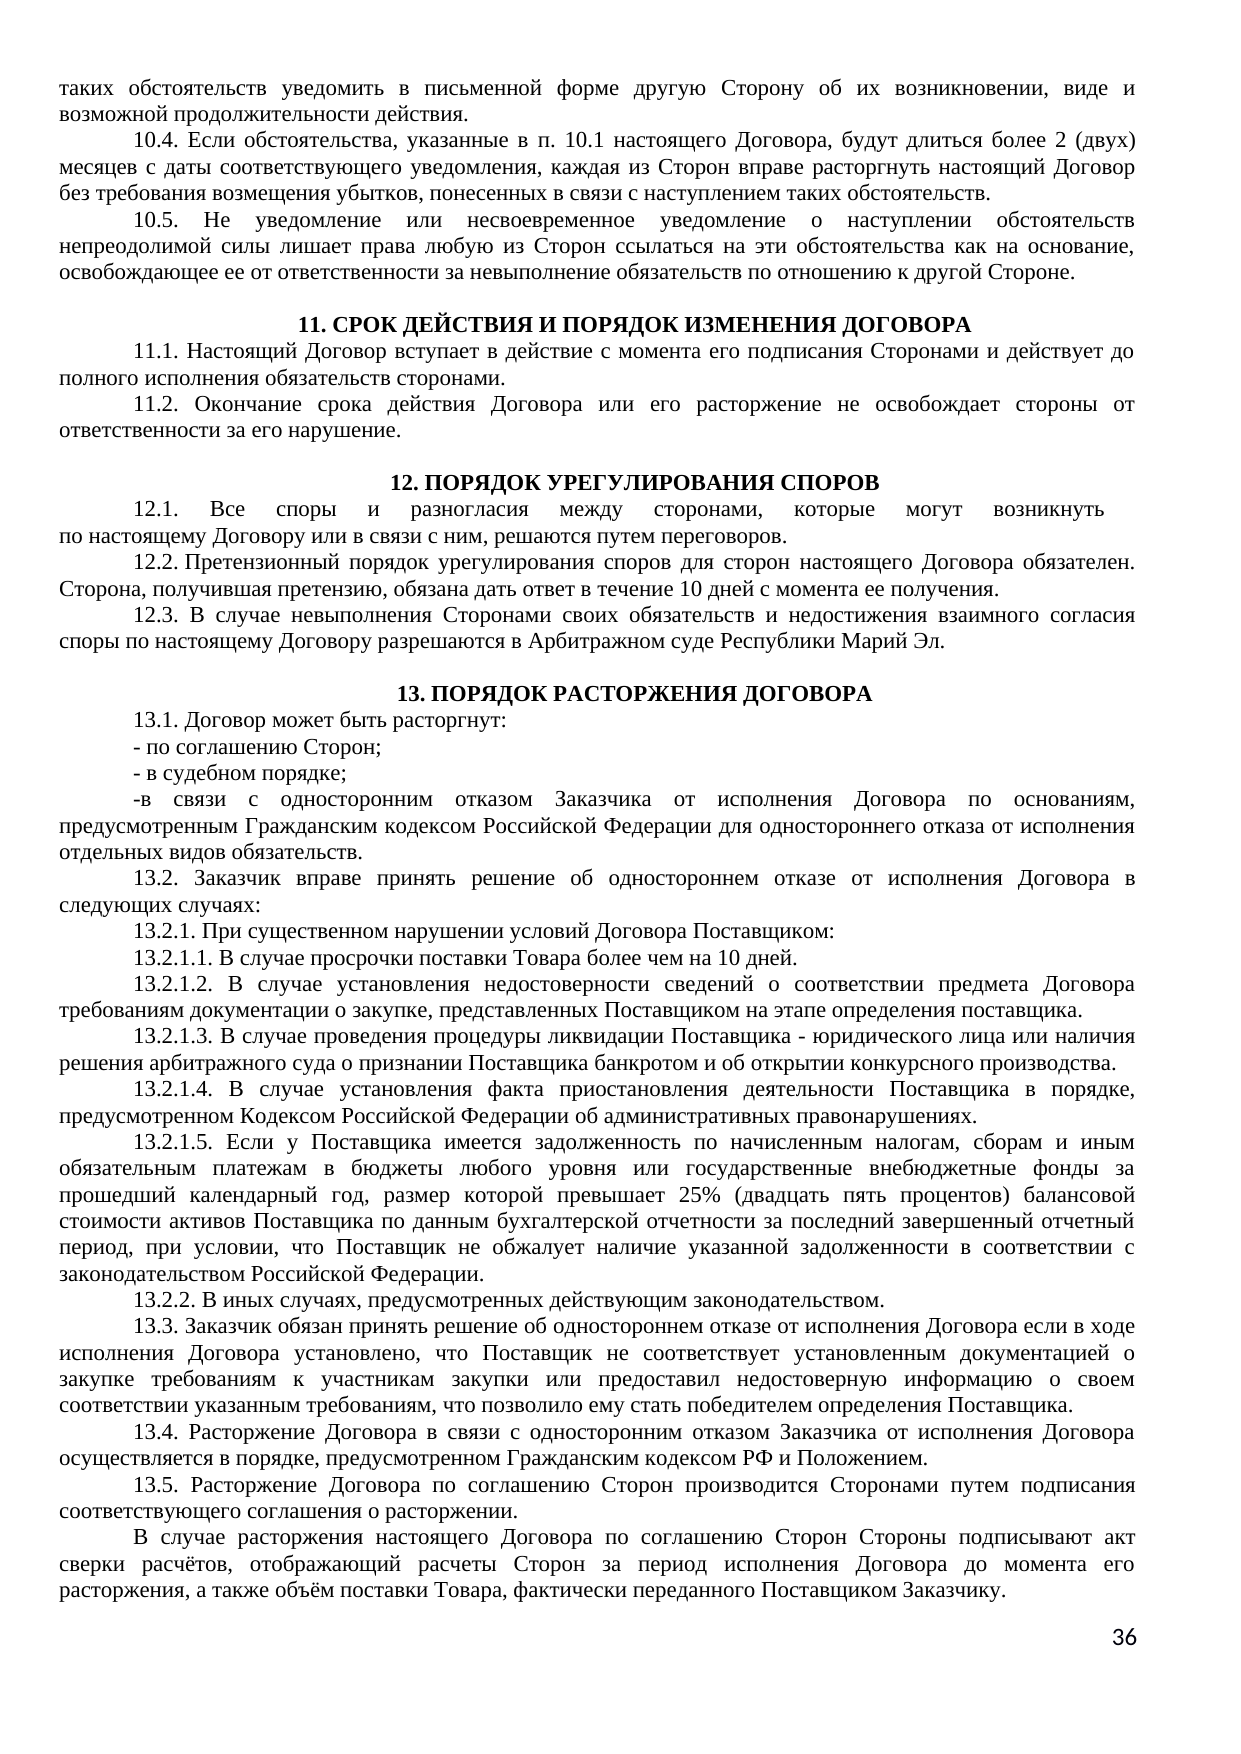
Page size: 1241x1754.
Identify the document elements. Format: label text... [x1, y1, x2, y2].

text 11. СРОК ДЕЙСТВИЯ И ПОРЯДОК ИЗМЕНЕНИЯ ДОГОВОРА [59, 311, 1137, 337]
text 13.4. Расторжение Договора в связи с односторонним отказом Заказчика от исполнения Договора осуществляется в порядке, предусмотренном Гражданским кодексом РФ и Положением. [59, 1418, 1137, 1471]
text 10.5. Не уведомление или несвоевременное уведомление о наступлении обстоятельств непреодолимой силы лишает права любую из Сторон ссылаться на эти обстоятельства как на основание, освобождающее ее от ответственности за невыполнение обязательств по отношению к другой Стороне. [59, 206, 1137, 285]
text 12. ПОРЯДОК УРЕГУЛИРОВАНИЯ СПОРОВ [59, 469, 1137, 496]
text 13.2.1.2. В случае установления недостоверности сведений о соответствии предмета Договора требованиям документации о закупке, представленных Поставщиком на этапе определения поставщика. [59, 970, 1137, 1023]
text 12.3. В случае невыполнения Сторонами своих обязательств и недостижения взаимного согласия споры по настоящему Договору разрешаются в Арбитражном суде Республики Марий Эл. [59, 601, 1137, 654]
text В случае расторжения настоящего Договора по соглашению Сторон Стороны подписывают акт сверки расчётов, отображающий расчеты Сторон за период исполнения Договора до момента его расторжения, а также объём поставки Товара, фактически переданного Поставщиком Заказчику. [59, 1523, 1137, 1602]
text 13.1. Договор может быть расторгнут: [59, 706, 1137, 733]
text - по соглашению Сторон; [59, 733, 1137, 759]
text 13.2.1.3. В случае проведения процедуры ликвидации Поставщика - юридического лица или наличия решения арбитражного суда о признании Поставщика банкротом и об открытии конкурсного производства. [59, 1023, 1137, 1075]
text 12.2. Претензионный порядок урегулирования споров для сторон настоящего Договора обязателен. Сторона, получившая претензию, обязана дать ответ в течение 10 дней с момента ее получения. [59, 548, 1137, 601]
text 11.1. Настоящий Договор вступает в действие с момента его подписания Сторонами и действует до полного исполнения обязательств сторонами. [59, 337, 1137, 390]
text - в судебном порядке; [59, 759, 1137, 785]
text 13.3. Заказчик обязан принять решение об одностороннем отказе от исполнения Договора если в ходе исполнения Договора установлено, что Поставщик не соответствует установленным документацией о закупке требованиям к участникам закупки или предоставил недостоверную информацию о своем соответствии указанным требованиям, что позволило ему стать победителем определения Поставщика. [59, 1312, 1137, 1418]
text 13. ПОРЯДОК РАСТОРЖЕНИЯ ДОГОВОРА [59, 680, 1137, 706]
text 10.4. Если обстоятельства, указанные в п. 10.1 настоящего Договора, будут длиться более 2 (двух) месяцев с даты соответствующего уведомления, каждая из Сторон вправе расторгнуть настоящий Договор без требования возмещения убытков, понесенных в связи с наступлением таких обстоятельств. [59, 127, 1137, 206]
text 13.5. Расторжение Договора по соглашению Сторон производится Сторонами путем подписания соответствующего соглашения о расторжении. [59, 1471, 1137, 1523]
text 13.2.1.4. В случае установления факта приостановления деятельности Поставщика в порядке, предусмотренном Кодексом Российской Федерации об административных правонарушениях. [59, 1075, 1137, 1128]
text 13.2.1.5. Если у Поставщика имеется задолженность по начисленным налогам, сборам и иным обязательным платежам в бюджеты любого уровня или государственные внебюджетные фонды за прошедший календарный год, размер которой превышает 25% (двадцать пять процентов) балансовой стоимости активов Поставщика по данным бухгалтерской отчетности за последний завершенный отчетный период, при условии, что Поставщик не обжалует наличие указанной задолженности в соответствии с законодательством Российской Федерации. [59, 1128, 1137, 1286]
text 13.2.2. В иных случаях, предусмотренных действующим законодательством. [59, 1286, 1137, 1312]
text -в связи с односторонним отказом Заказчика от исполнения Договора по основаниям, предусмотренным Гражданским кодексом Российской Федерации для одностороннего отказа от исполнения отдельных видов обязательств. [59, 785, 1137, 864]
text 13.2.1.1. В случае просрочки поставки Товара более чем на 10 дней. [59, 943, 1137, 970]
text 13.2.1. При существенном нарушении условий Договора Поставщиком: [59, 917, 1137, 943]
text 13.2. Заказчик вправе принять решение об одностороннем отказе от исполнения Договора в следующих случаях: [59, 864, 1137, 917]
text 11.2. Окончание срока действия Договора или его расторжение не освобождает стороны от ответственности за его нарушение. [59, 390, 1137, 443]
text 12.1. Все споры и разногласия между сторонами, которые могут возникнуть по настоящему Договору или в связи с ним, решаются путем переговоров. [59, 496, 1137, 548]
